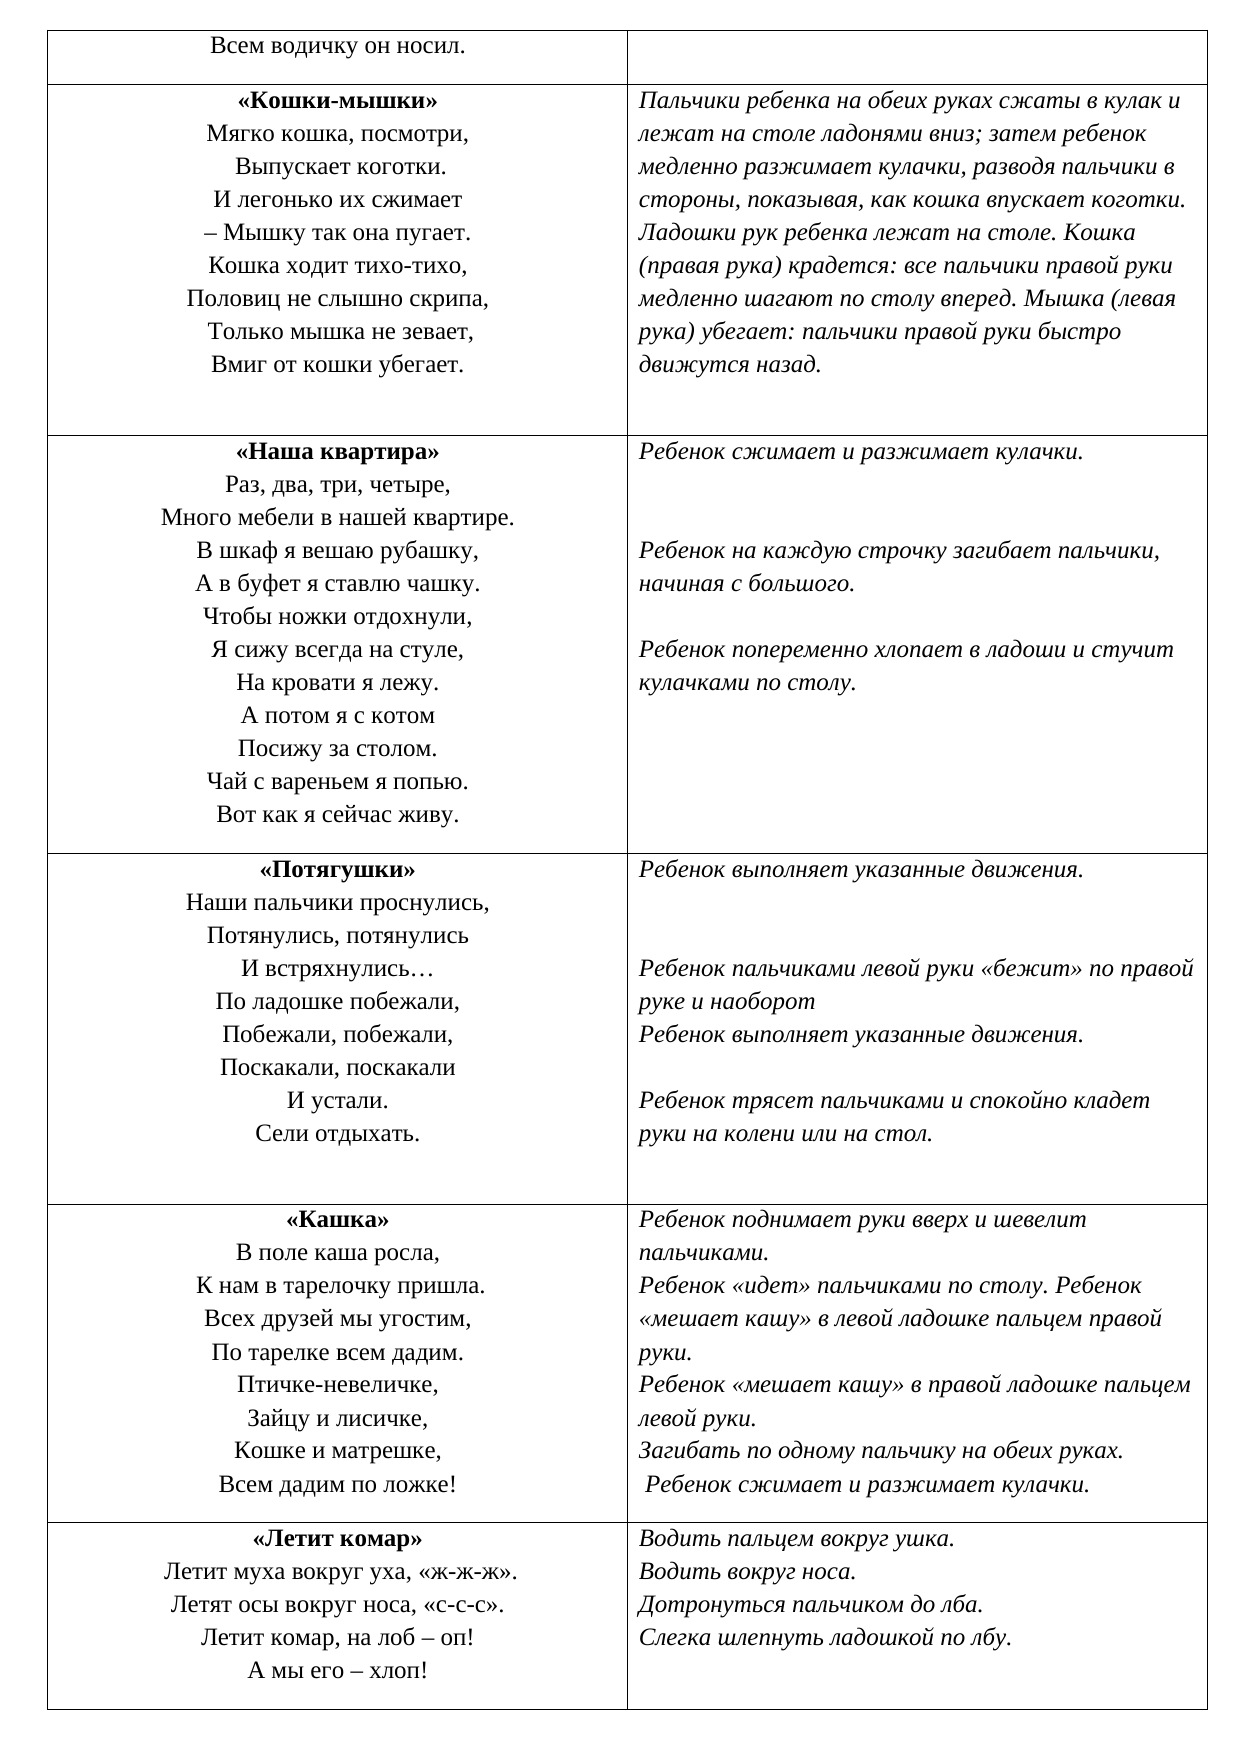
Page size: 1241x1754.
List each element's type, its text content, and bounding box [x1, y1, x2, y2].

table_cell «Потягушки» Наши пальчики проснулись, Потянулись, потянулись И встряхнулись… По ладошке побежали, Побежали, побежали, Поскакали, поскакали И устали. Сели отдыхать. [48, 854, 627, 1203]
table_cell Водить пальцем вокруг ушка. Водить вокруг носа. Дотронуться пальчиком до лба. Слегка шлепнуть ладошкой по лбу. [628, 1523, 1207, 1709]
table_cell «Летит комар» Летит муха вокруг уха, «ж-ж-ж». Летят осы вокруг носа, «с-с-с». Летит комар, на лоб – оп! А мы его – хлоп! [48, 1523, 627, 1709]
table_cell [628, 31, 1207, 84]
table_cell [48, 31, 627, 84]
table_cell Ребенок выполняет указанные движения. Ребенок пальчиками левой руки «бежит» по правой руке и наоборот Ребенок выполняет указанные движения. Ребенок трясет пальчиками и спокойно кладет руки на колени или на стол. [628, 854, 1207, 1203]
table_cell «Наша квартира» Раз, два, три, четыре, Много мебели в нашей квартире. В шкаф я вешаю рубашку, А в буфет я ставлю чашку. Чтобы ножки отдохнули, Я сижу всегда на стуле, На кровати я лежу. А потом я с котом Посижу за столом. Чай с вареньем я попью. Вот как я сейчас живу. [48, 436, 627, 853]
table_cell Пальчики ребенка на обеих руках сжаты в кулак и лежат на столе ладонями вниз; затем ребенок медленно разжимает кулачки, разводя пальчики в стороны, показывая, как кошка впускает коготки. Ладошки рук ребенка лежат на столе. Кошка (правая рука) крадется: все пальчики правой руки медленно шагают по столу вперед. Мышка (левая рука) убегает: пальчики правой руки быстро движутся назад. [628, 85, 1207, 435]
table_cell «Кошки-мышки» Мягко кошка, посмотри, Выпускает коготки. И легонько их сжимает – Мышку так она пугает. Кошка ходит тихо-тихо, Половиц не слышно скрипа, Только мышка не зевает, Вмиг от кошки убегает. [48, 85, 627, 435]
table_cell Ребенок поднимает руки вверх и шевелит пальчиками. Ребенок «идет» пальчиками по столу. Ребенок «мешает кашу» в левой ладошке пальцем правой руки. Ребенок «мешает кашу» в правой ладошке пальцем левой руки. Загибать по одному пальчику на обеих руках. Ребенок сжимает и разжимает кулачки. [628, 1205, 1207, 1522]
table_cell Ребенок сжимает и разжимает кулачки. Ребенок на каждую строчку загибает пальчики, начиная с большого. Ребенок попеременно хлопает в ладоши и стучит кулачками по столу. [628, 436, 1207, 853]
table_cell «Кашка» В поле каша росла, К нам в тарелочку пришла. Всех друзей мы угостим, По тарелке всем дадим. Птичке-невеличке, Зайцу и лисичке, Кошке и матрешке, Всем дадим по ложке! [48, 1205, 627, 1522]
